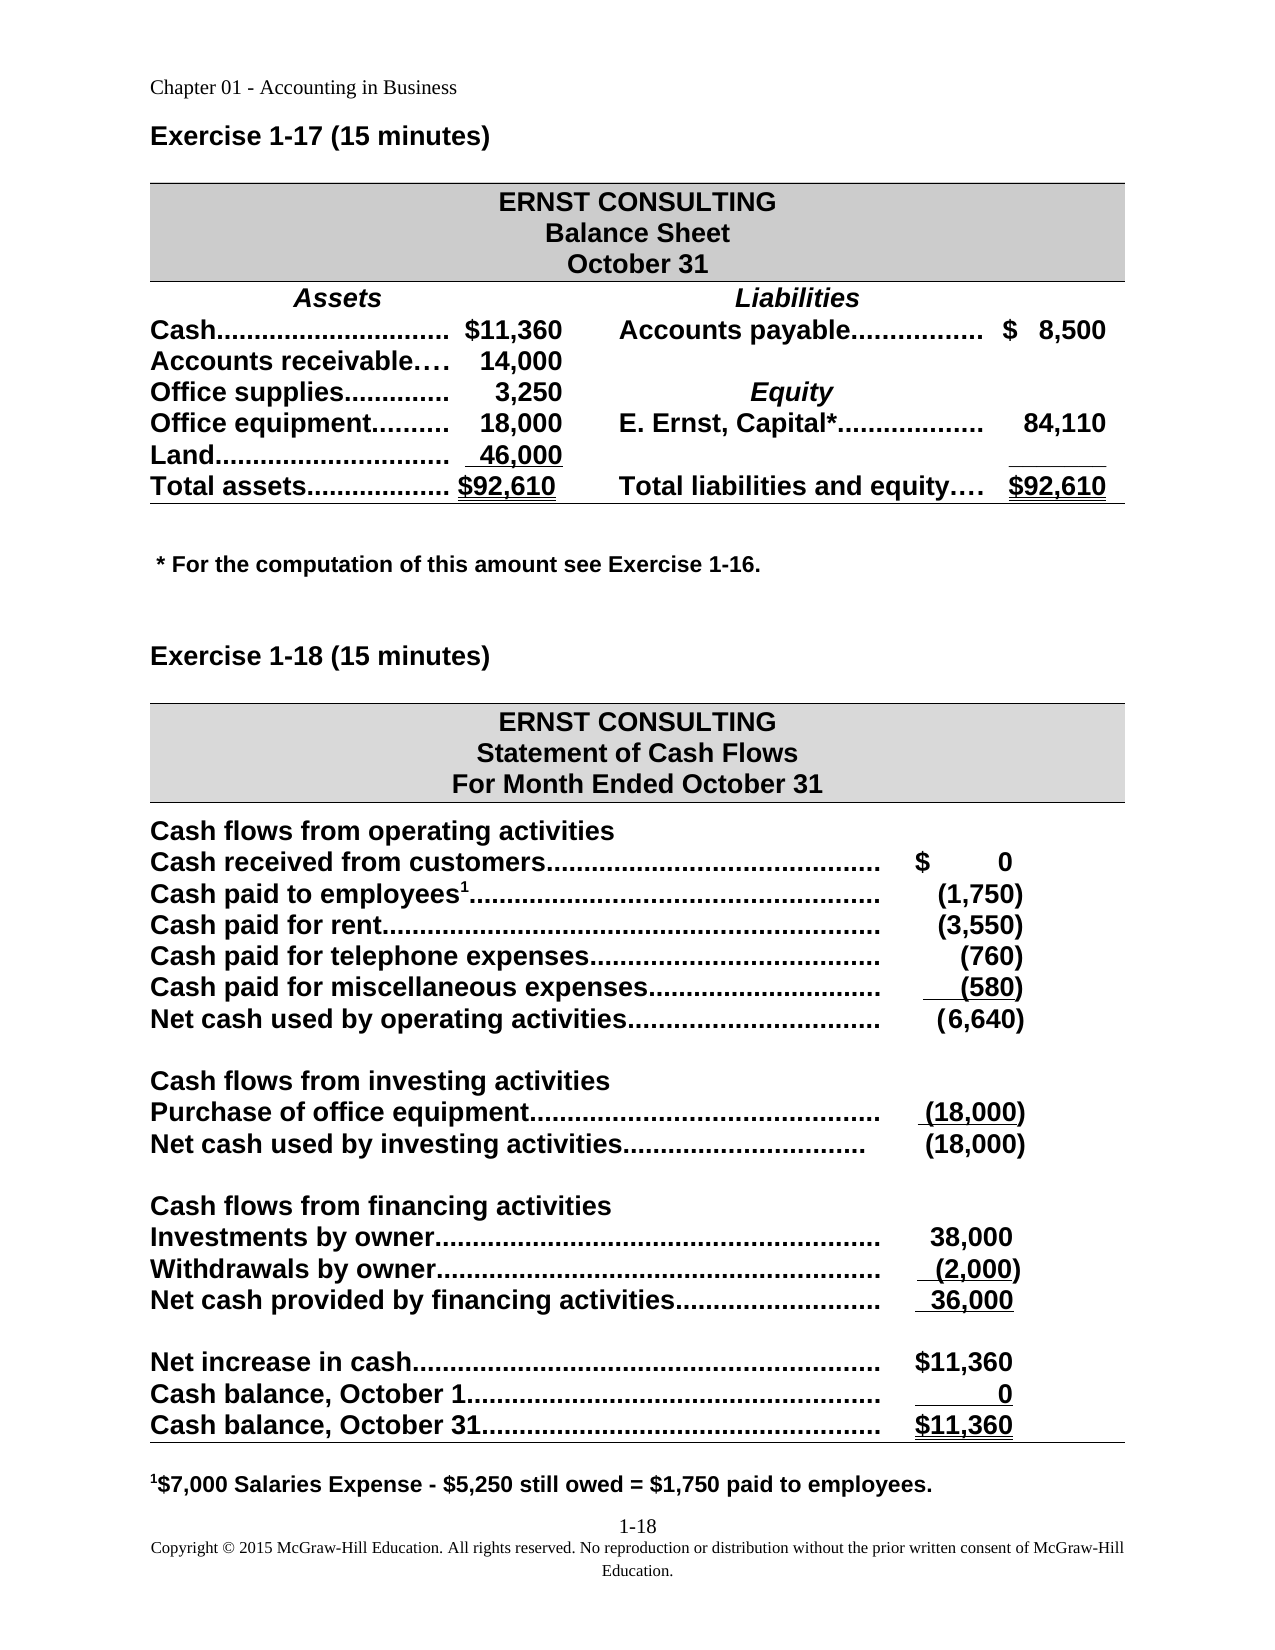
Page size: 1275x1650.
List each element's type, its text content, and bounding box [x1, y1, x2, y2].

text Assets Liabilities [150, 282, 1125, 314]
text Net increase in cash $11,360 [150, 1346, 1125, 1378]
text ERNST CONSULTING [150, 184, 1125, 217]
text Land 46,000 _______ [150, 439, 1125, 470]
text Net cash provided by financing activities 36,000 [150, 1284, 1125, 1315]
subtitle Cash received from customers $ 0 [150, 846, 1125, 878]
text Cash paid for miscellaneous expenses (580) [150, 971, 1125, 1003]
text Cash paid to employees1 (1,750) [150, 878, 1125, 909]
text Balance Sheet [150, 217, 1125, 245]
text Investments by owner 38,000 [150, 1221, 1125, 1253]
text ERNST CONSULTING [150, 704, 1125, 737]
text Net cash used by investing activities (18,000) [150, 1128, 1125, 1159]
text Cash flows from operating activities [150, 815, 1125, 846]
text Withdrawals by owner (2,000) [150, 1253, 1125, 1284]
text Cash paid for rent (3,550) [150, 909, 1125, 940]
text Cash flows from financing activities [150, 1190, 1125, 1221]
text Purchase of office equipment (18,000) [150, 1096, 1125, 1128]
text Net cash used by operating activities ( 6,640) [150, 1003, 1125, 1034]
text Office supplies 3,250 Equity [150, 376, 1125, 407]
text Accounts receivable 14,000 [150, 345, 1125, 376]
text Cash balance, October 1 0 [150, 1378, 1125, 1409]
text October 31 [150, 245, 1125, 281]
text 1$7,000 Salaries Expense - $5,250 still owed = $1,750 paid to employees. [150, 1471, 1125, 1498]
text Office equipment 18,000 E. Ernst, Capital* 84,110 [150, 407, 1125, 439]
text Total assets $92,610 Total liabilities and equity $92,610 [150, 470, 1125, 503]
text Cash flows from investing activities [150, 1065, 1125, 1096]
text * For the computation of this amount see Exercise 1-16. [150, 551, 1125, 578]
text Cash paid for telephone expenses (760) [150, 940, 1125, 971]
text Statement of Cash Flows [150, 737, 1125, 765]
text Cash balance, October 31 $11,360 [150, 1409, 1125, 1442]
text Cash $11,360 Accounts payable $ 8,500 [150, 314, 1125, 345]
text Exercise 1-18 (15 minutes) [150, 640, 1125, 671]
text Exercise 1-17 (15 minutes) [150, 120, 1125, 151]
text For Month Ended October 31 [150, 765, 1125, 802]
